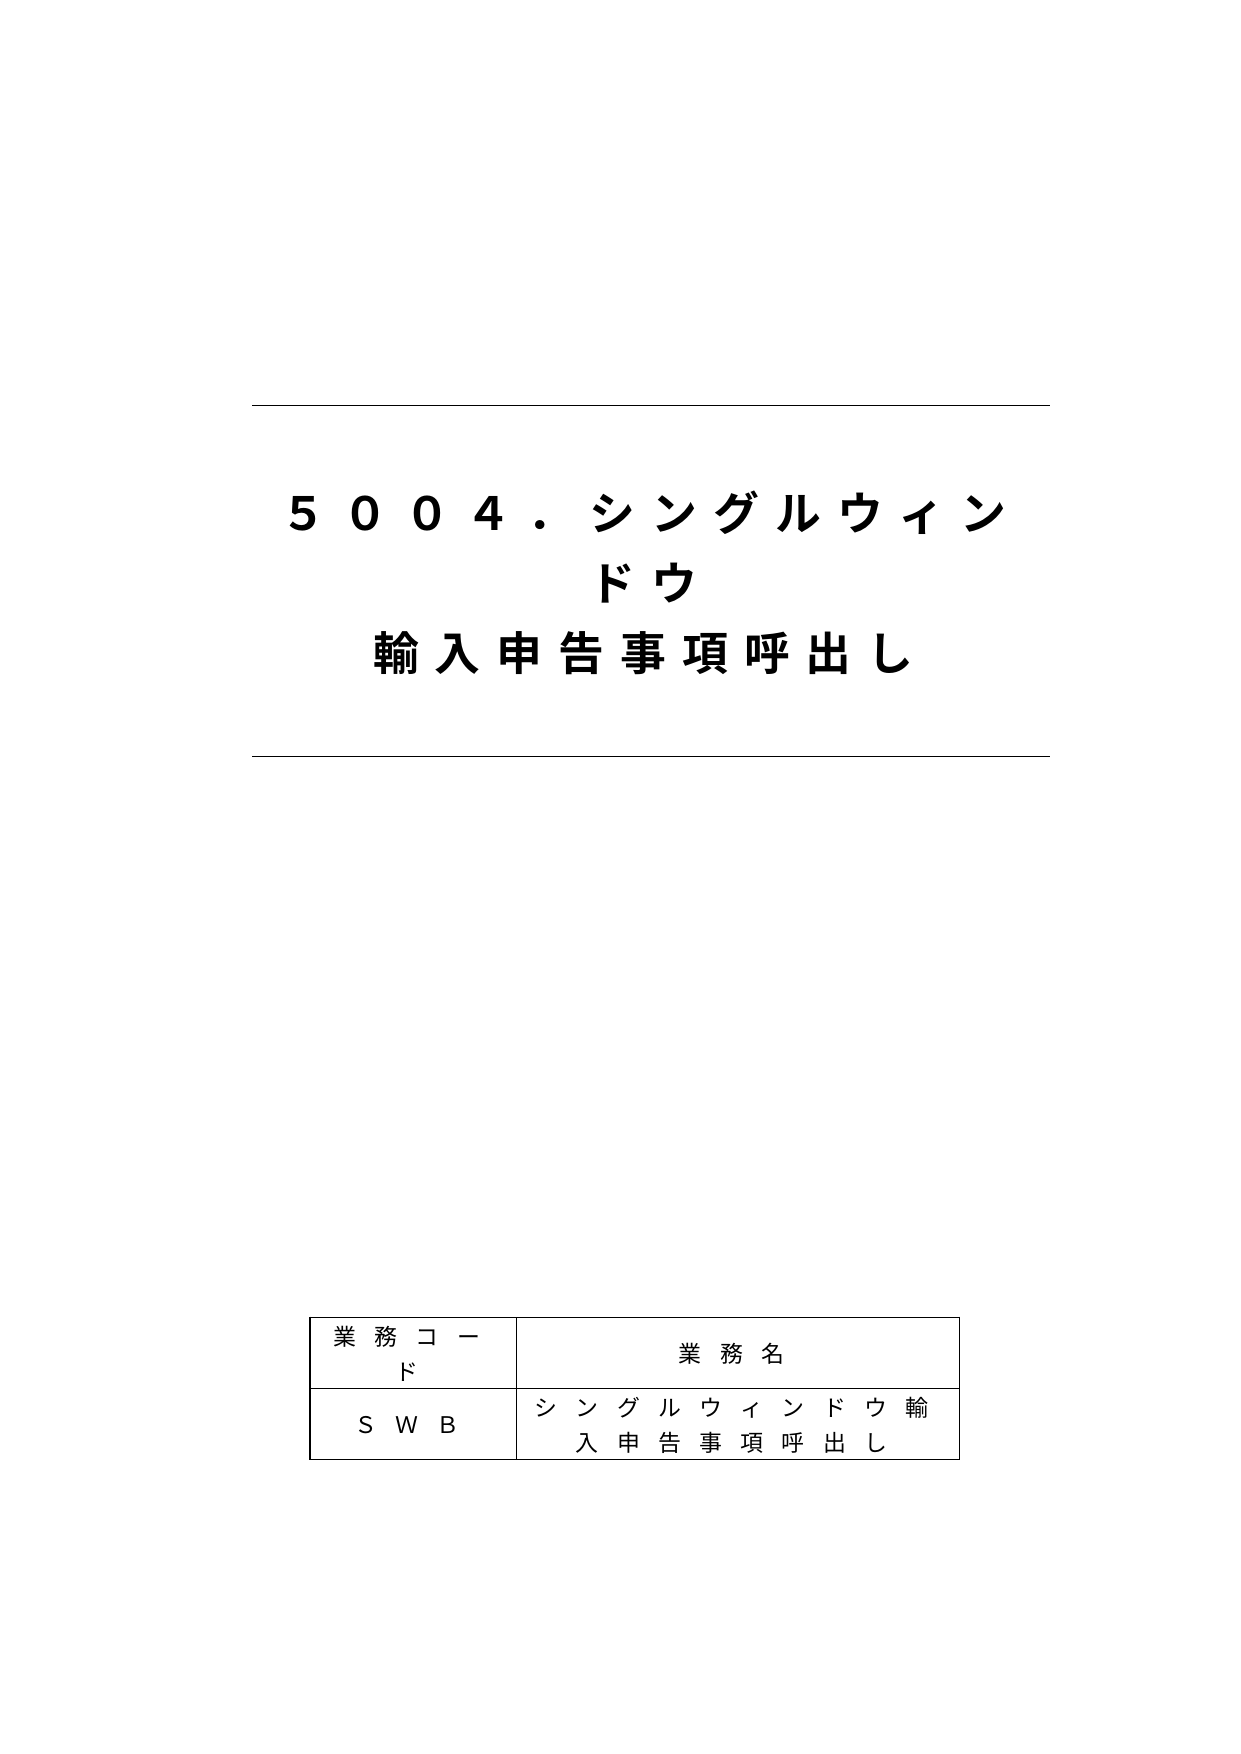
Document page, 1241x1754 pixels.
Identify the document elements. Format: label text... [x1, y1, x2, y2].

table_header 業務名 [517, 1318, 959, 1388]
table_header 業務コード [311, 1318, 516, 1388]
table_cell シングルウィンドウ輸入申告事項呼出し [517, 1389, 959, 1459]
table_header ５００４．シングルウィンドウ 輸入申告事項呼出し [252, 406, 1049, 756]
table_cell ＳＷＢ [311, 1389, 516, 1459]
